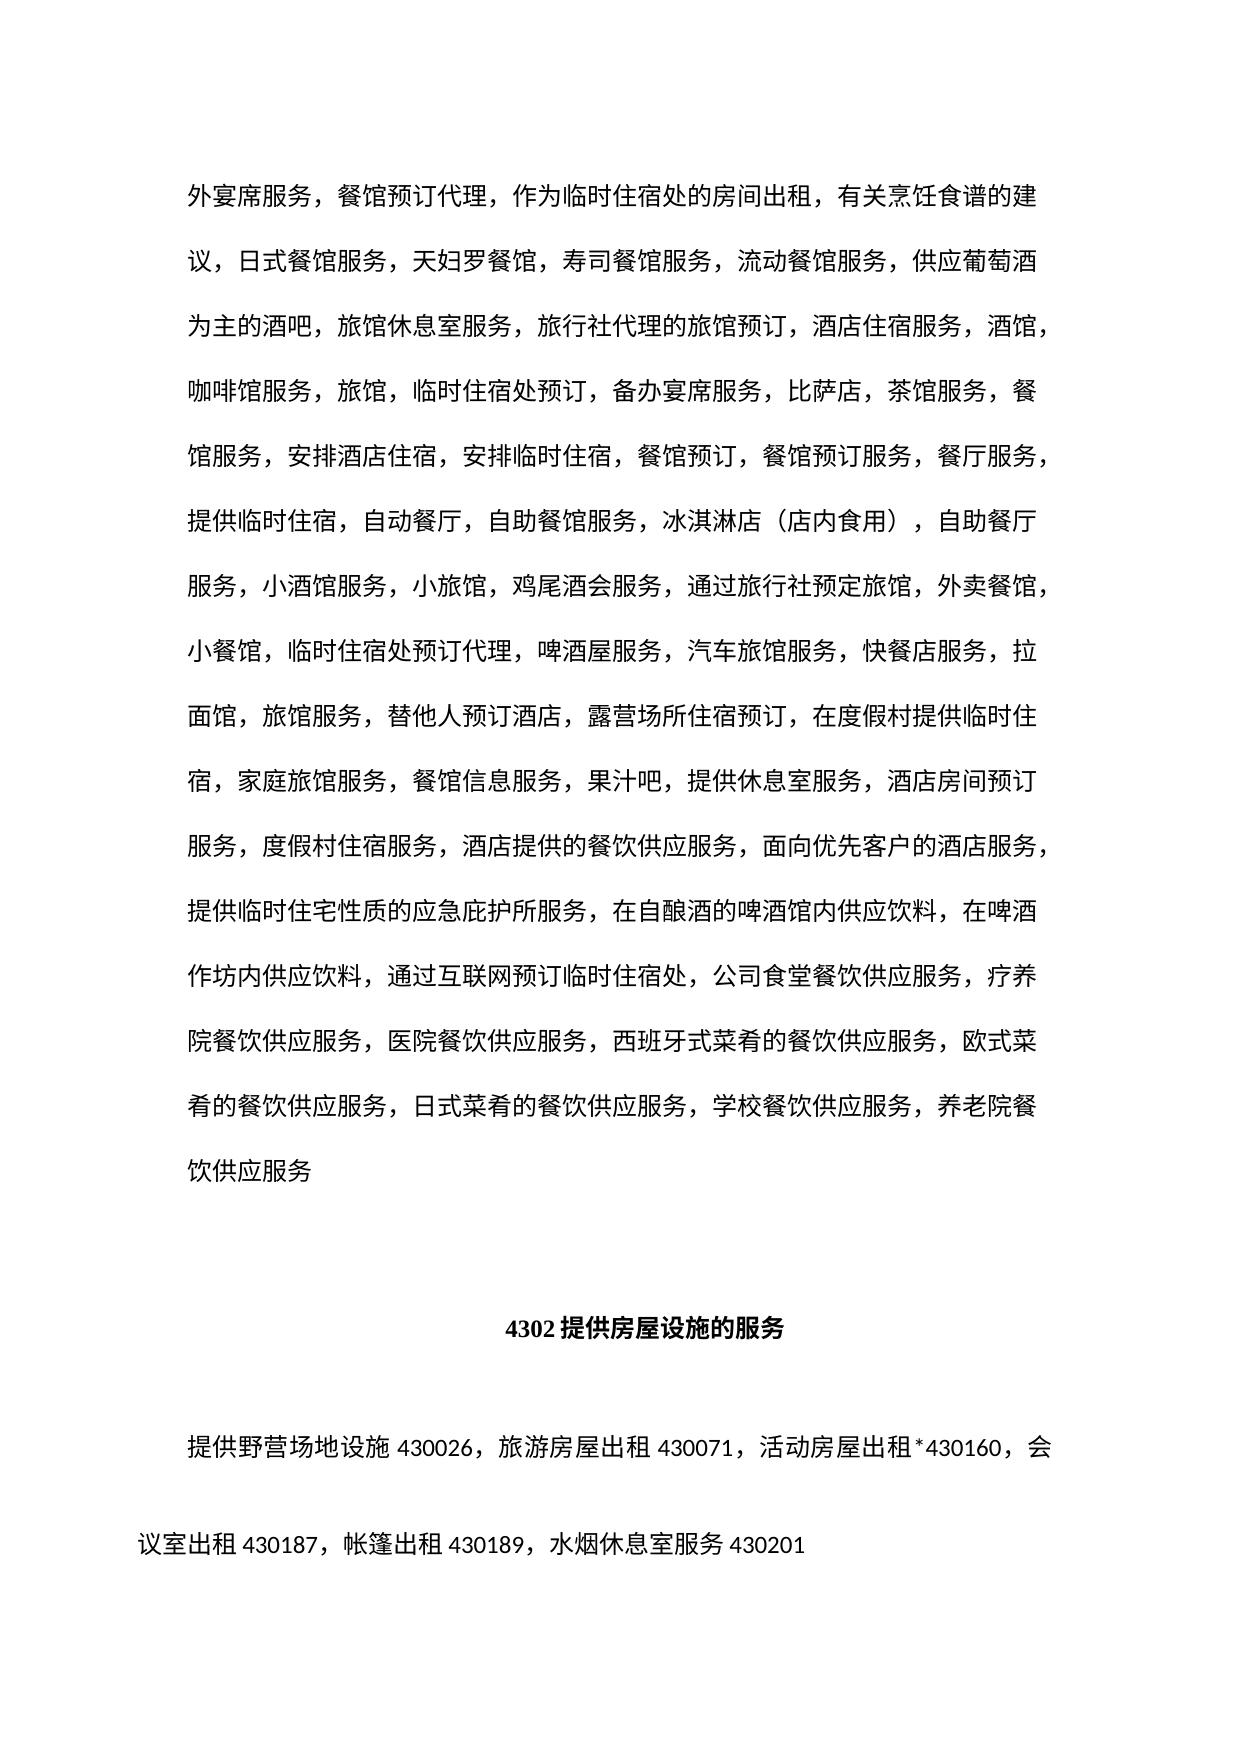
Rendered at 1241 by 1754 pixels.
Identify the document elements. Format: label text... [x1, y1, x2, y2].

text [187, 162, 1053, 1202]
subtitle 4302提供房屋设施的服务 [187, 1294, 1053, 1359]
text 提供野营场地设施430026，旅游房屋出租430071，活动房屋出租*430160，会议室出租430187，帐篷出租430189，水烟休息室服务430201 [137, 1413, 1053, 1575]
